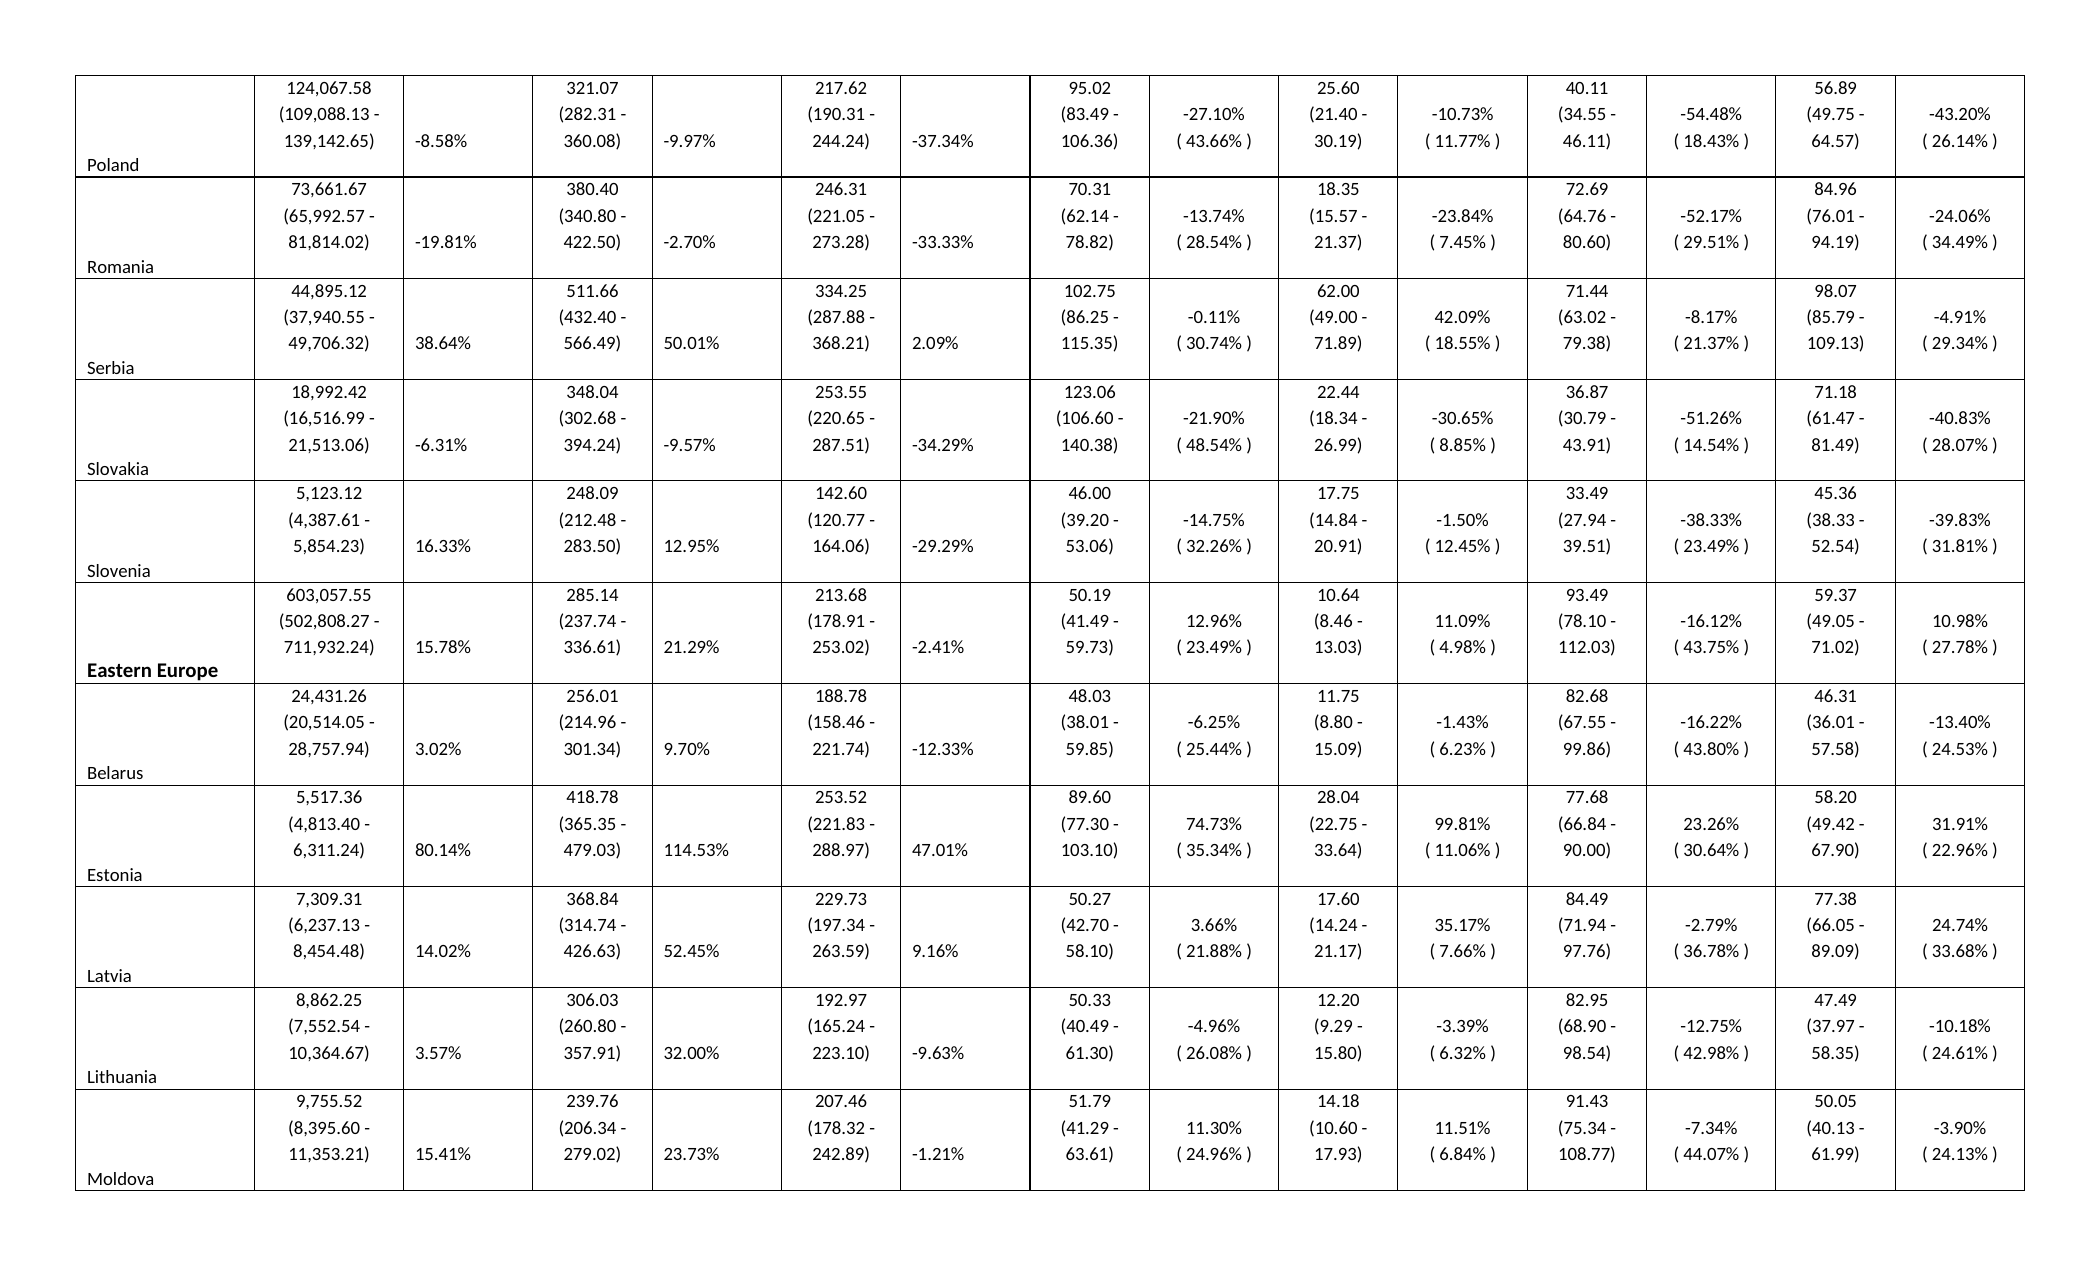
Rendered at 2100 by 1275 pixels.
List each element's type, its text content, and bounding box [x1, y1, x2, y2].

table_cell 70.31 (62.14 - 78.82) [1031, 178, 1149, 278]
table_cell 285.14 (237.74 - 336.61) [533, 583, 652, 683]
table_cell 3.57% [404, 988, 532, 1088]
table_cell 188.78 (158.46 - 221.74) [782, 684, 900, 784]
table_cell 256.01 (214.96 - 301.34) [533, 684, 652, 784]
table_cell Lithuania [76, 988, 254, 1088]
table_cell 24.74% ( 33.68% ) [1896, 887, 2024, 987]
table_cell 89.60 (77.30 - 103.10) [1031, 786, 1149, 886]
table_cell 48.03 (38.01 - 59.85) [1031, 684, 1149, 784]
table_cell 15.41% [404, 1090, 532, 1190]
table_cell -12.33% [901, 684, 1029, 784]
table_cell 36.87 (30.79 - 43.91) [1528, 380, 1646, 480]
table_cell 25.60 (21.40 - 30.19) [1279, 76, 1397, 176]
table_cell -40.83% ( 28.07% ) [1896, 380, 2024, 480]
table_cell Slovakia [76, 380, 254, 480]
table_cell 5,517.36 (4,813.40 - 6,311.24) [255, 786, 403, 886]
table_cell 95.02 (83.49 - 106.36) [1031, 76, 1149, 176]
table_cell 18.35 (15.57 - 21.37) [1279, 178, 1397, 278]
table_cell Poland [76, 76, 254, 176]
table_cell -24.06% ( 34.49% ) [1896, 178, 2024, 278]
table_cell 98.07 (85.79 - 109.13) [1776, 279, 1895, 379]
table_cell -8.17% ( 21.37% ) [1647, 279, 1775, 379]
table_cell 84.49 (71.94 - 97.76) [1528, 887, 1646, 987]
table_cell -10.18% ( 24.61% ) [1896, 988, 2024, 1088]
table_cell 17.60 (14.24 - 21.17) [1279, 887, 1397, 987]
table_cell -6.25% ( 25.44% ) [1150, 684, 1278, 784]
table_cell 50.19 (41.49 - 59.73) [1031, 583, 1149, 683]
table_cell 56.89 (49.75 - 64.57) [1776, 76, 1895, 176]
table_cell 12.95% [653, 481, 781, 582]
table_cell 35.17% ( 7.66% ) [1398, 887, 1527, 987]
table_cell 253.52 (221.83 - 288.97) [782, 786, 900, 886]
table_cell Eastern Europe [76, 583, 254, 683]
table_cell -3.90% ( 24.13% ) [1896, 1090, 2024, 1190]
table_cell Estonia [76, 786, 254, 886]
table_cell 192.97 (165.24 - 223.10) [782, 988, 900, 1088]
table_cell -9.97% [653, 76, 781, 176]
table_cell -52.17% ( 29.51% ) [1647, 178, 1775, 278]
table_cell 32.00% [653, 988, 781, 1088]
table_cell -19.81% [404, 178, 532, 278]
table_cell -43.20% ( 26.14% ) [1896, 76, 2024, 176]
table_cell 11.30% ( 24.96% ) [1150, 1090, 1278, 1190]
table_cell 23.26% ( 30.64% ) [1647, 786, 1775, 886]
table_cell -6.31% [404, 380, 532, 480]
table_cell 246.31 (221.05 - 273.28) [782, 178, 900, 278]
table_cell 123.06 (106.60 - 140.38) [1031, 380, 1149, 480]
table_cell 40.11 (34.55 - 46.11) [1528, 76, 1646, 176]
table_cell -51.26% ( 14.54% ) [1647, 380, 1775, 480]
table_cell 253.55 (220.65 - 287.51) [782, 380, 900, 480]
table_cell 58.20 (49.42 - 67.90) [1776, 786, 1895, 886]
table_cell 50.05 (40.13 - 61.99) [1776, 1090, 1895, 1190]
table_cell 11.75 (8.80 - 15.09) [1279, 684, 1397, 784]
table_cell 142.60 (120.77 - 164.06) [782, 481, 900, 582]
table_cell 348.04 (302.68 - 394.24) [533, 380, 652, 480]
table_cell 18,992.42 (16,516.99 - 21,513.06) [255, 380, 403, 480]
table_cell 33.49 (27.94 - 39.51) [1528, 481, 1646, 582]
table_cell 50.27 (42.70 - 58.10) [1031, 887, 1149, 987]
table_cell -29.29% [901, 481, 1029, 582]
table_cell -12.75% ( 42.98% ) [1647, 988, 1775, 1088]
table_cell 217.62 (190.31 - 244.24) [782, 76, 900, 176]
table_cell -9.57% [653, 380, 781, 480]
table_cell -13.40% ( 24.53% ) [1896, 684, 2024, 784]
table_cell 511.66 (432.40 - 566.49) [533, 279, 652, 379]
table_cell -4.91% ( 29.34% ) [1896, 279, 2024, 379]
table_cell 7,309.31 (6,237.13 - 8,454.48) [255, 887, 403, 987]
table_cell -54.48% ( 18.43% ) [1647, 76, 1775, 176]
table_cell -2.79% ( 36.78% ) [1647, 887, 1775, 987]
table_cell 23.73% [653, 1090, 781, 1190]
table_cell 8,862.25 (7,552.54 - 10,364.67) [255, 988, 403, 1088]
table_cell 82.95 (68.90 - 98.54) [1528, 988, 1646, 1088]
table_cell Belarus [76, 684, 254, 784]
table_cell 93.49 (78.10 - 112.03) [1528, 583, 1646, 683]
table_cell 17.75 (14.84 - 20.91) [1279, 481, 1397, 582]
table_cell 50.01% [653, 279, 781, 379]
table_cell 62.00 (49.00 - 71.89) [1279, 279, 1397, 379]
table_cell 42.09% ( 18.55% ) [1398, 279, 1527, 379]
table_cell 38.64% [404, 279, 532, 379]
table_cell -23.84% ( 7.45% ) [1398, 178, 1527, 278]
table_cell 45.36 (38.33 - 52.54) [1776, 481, 1895, 582]
table_cell -38.33% ( 23.49% ) [1647, 481, 1775, 582]
table_cell 380.40 (340.80 - 422.50) [533, 178, 652, 278]
table_cell 12.96% ( 23.49% ) [1150, 583, 1278, 683]
table_cell -27.10% ( 43.66% ) [1150, 76, 1278, 176]
table_cell 207.46 (178.32 - 242.89) [782, 1090, 900, 1190]
table_cell -1.21% [901, 1090, 1029, 1190]
table_cell 28.04 (22.75 - 33.64) [1279, 786, 1397, 886]
table_cell 84.96 (76.01 - 94.19) [1776, 178, 1895, 278]
table_cell 11.51% ( 6.84% ) [1398, 1090, 1527, 1190]
table_cell 5,123.12 (4,387.61 - 5,854.23) [255, 481, 403, 582]
table_cell 46.31 (36.01 - 57.58) [1776, 684, 1895, 784]
table_cell 31.91% ( 22.96% ) [1896, 786, 2024, 886]
table_cell Slovenia [76, 481, 254, 582]
table_cell 71.18 (61.47 - 81.49) [1776, 380, 1895, 480]
table_cell -1.50% ( 12.45% ) [1398, 481, 1527, 582]
table_cell -33.33% [901, 178, 1029, 278]
table_cell -30.65% ( 8.85% ) [1398, 380, 1527, 480]
table_cell 99.81% ( 11.06% ) [1398, 786, 1527, 886]
table_cell 3.66% ( 21.88% ) [1150, 887, 1278, 987]
table_cell 77.68 (66.84 - 90.00) [1528, 786, 1646, 886]
table_cell 10.98% ( 27.78% ) [1896, 583, 2024, 683]
table_cell 44,895.12 (37,940.55 - 49,706.32) [255, 279, 403, 379]
table_cell 52.45% [653, 887, 781, 987]
table_cell 213.68 (178.91 - 253.02) [782, 583, 900, 683]
table_cell 22.44 (18.34 - 26.99) [1279, 380, 1397, 480]
table_cell -3.39% ( 6.32% ) [1398, 988, 1527, 1088]
table_cell 3.02% [404, 684, 532, 784]
table_cell -1.43% ( 6.23% ) [1398, 684, 1527, 784]
table_cell Serbia [76, 279, 254, 379]
table_cell 59.37 (49.05 - 71.02) [1776, 583, 1895, 683]
table_cell -10.73% ( 11.77% ) [1398, 76, 1527, 176]
table_cell 47.49 (37.97 - 58.35) [1776, 988, 1895, 1088]
table_cell 74.73% ( 35.34% ) [1150, 786, 1278, 886]
table_cell -16.22% ( 43.80% ) [1647, 684, 1775, 784]
table_cell 15.78% [404, 583, 532, 683]
table_cell Moldova [76, 1090, 254, 1190]
table_cell -2.70% [653, 178, 781, 278]
table_cell 82.68 (67.55 - 99.86) [1528, 684, 1646, 784]
table_cell 239.76 (206.34 - 279.02) [533, 1090, 652, 1190]
table_cell 14.02% [404, 887, 532, 987]
table_cell 47.01% [901, 786, 1029, 886]
table_cell 368.84 (314.74 - 426.63) [533, 887, 652, 987]
table_cell 9.70% [653, 684, 781, 784]
table_cell -4.96% ( 26.08% ) [1150, 988, 1278, 1088]
table_cell 248.09 (212.48 - 283.50) [533, 481, 652, 582]
table_cell 24,431.26 (20,514.05 - 28,757.94) [255, 684, 403, 784]
table_cell 102.75 (86.25 - 115.35) [1031, 279, 1149, 379]
table_cell 91.43 (75.34 - 108.77) [1528, 1090, 1646, 1190]
table_cell 9,755.52 (8,395.60 - 11,353.21) [255, 1090, 403, 1190]
table_cell 14.18 (10.60 - 17.93) [1279, 1090, 1397, 1190]
table_cell -14.75% ( 32.26% ) [1150, 481, 1278, 582]
table_cell 229.73 (197.34 - 263.59) [782, 887, 900, 987]
table_cell 603,057.55 (502,808.27 - 711,932.24) [255, 583, 403, 683]
table_cell 114.53% [653, 786, 781, 886]
table_cell -34.29% [901, 380, 1029, 480]
table_cell 16.33% [404, 481, 532, 582]
table_cell 2.09% [901, 279, 1029, 379]
table_cell 46.00 (39.20 - 53.06) [1031, 481, 1149, 582]
table_cell 306.03 (260.80 - 357.91) [533, 988, 652, 1088]
table_cell 334.25 (287.88 - 368.21) [782, 279, 900, 379]
table_cell -0.11% ( 30.74% ) [1150, 279, 1278, 379]
table_cell -39.83% ( 31.81% ) [1896, 481, 2024, 582]
table_cell 77.38 (66.05 - 89.09) [1776, 887, 1895, 987]
table_cell 71.44 (63.02 - 79.38) [1528, 279, 1646, 379]
table_cell 10.64 (8.46 - 13.03) [1279, 583, 1397, 683]
table_cell Latvia [76, 887, 254, 987]
table_cell 9.16% [901, 887, 1029, 987]
table_cell 12.20 (9.29 - 15.80) [1279, 988, 1397, 1088]
table_cell 11.09% ( 4.98% ) [1398, 583, 1527, 683]
table_cell 321.07 (282.31 - 360.08) [533, 76, 652, 176]
table_cell -16.12% ( 43.75% ) [1647, 583, 1775, 683]
table_cell 73,661.67 (65,992.57 - 81,814.02) [255, 178, 403, 278]
table_cell 51.79 (41.29 - 63.61) [1031, 1090, 1149, 1190]
table_cell Romania [76, 178, 254, 278]
table_cell 72.69 (64.76 - 80.60) [1528, 178, 1646, 278]
table_cell 418.78 (365.35 - 479.03) [533, 786, 652, 886]
table_cell 124,067.58 (109,088.13 - 139,142.65) [255, 76, 403, 176]
table_cell -7.34% ( 44.07% ) [1647, 1090, 1775, 1190]
table_cell -37.34% [901, 76, 1029, 176]
table_cell 50.33 (40.49 - 61.30) [1031, 988, 1149, 1088]
table_cell -13.74% ( 28.54% ) [1150, 178, 1278, 278]
table_cell -8.58% [404, 76, 532, 176]
table_cell -21.90% ( 48.54% ) [1150, 380, 1278, 480]
table_cell 80.14% [404, 786, 532, 886]
table_cell 21.29% [653, 583, 781, 683]
table_cell -2.41% [901, 583, 1029, 683]
table_cell -9.63% [901, 988, 1029, 1088]
